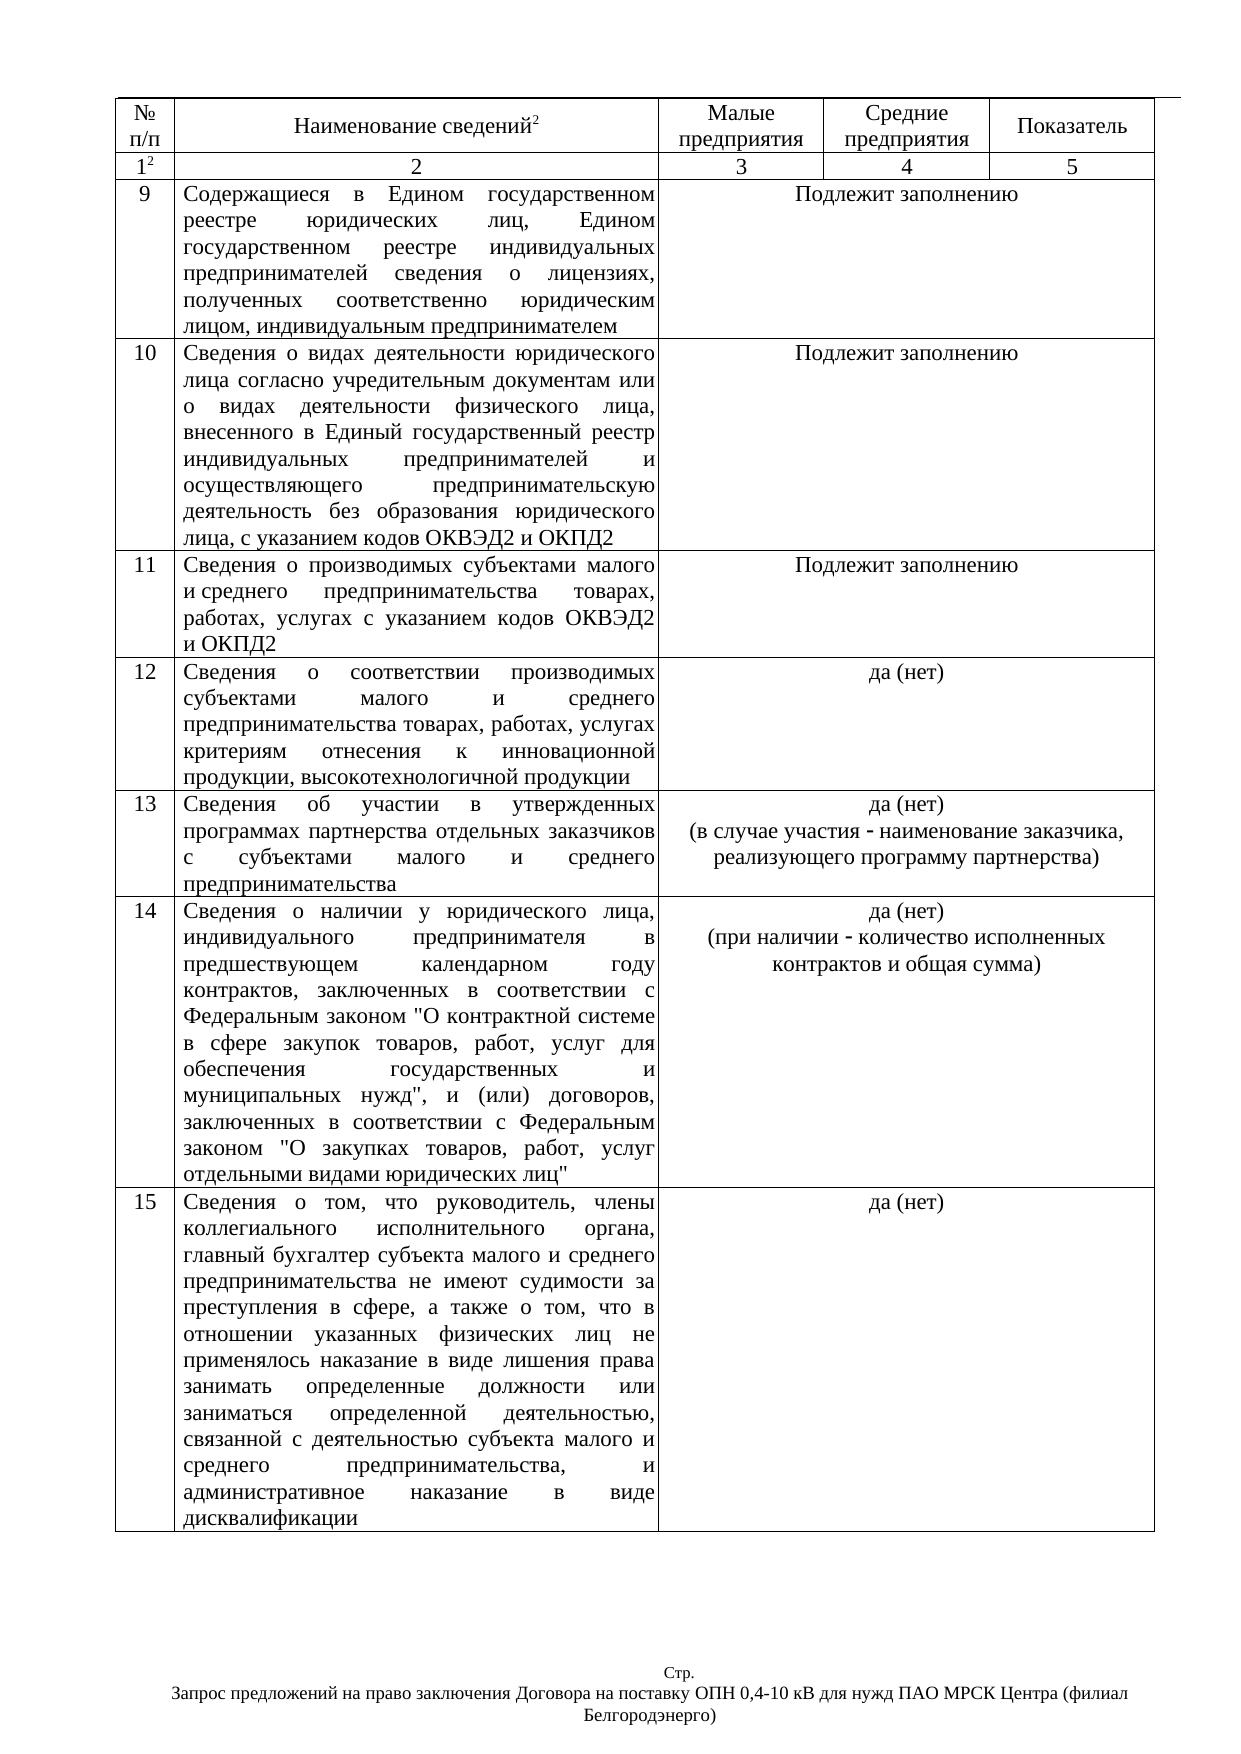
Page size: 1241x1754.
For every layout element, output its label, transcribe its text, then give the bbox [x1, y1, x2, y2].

table_cell 15 [116, 1188, 174, 1531]
table_header Наименование сведений2 [175, 99, 658, 152]
table_cell 12 [116, 153, 174, 179]
table_cell да (нет) (при наличии количество исполненных контрактов и общая сумма) [659, 897, 1154, 1187]
table_cell Сведения о соответствии производимых субъектами малого и среднего предпринимательства товарах, работах, услугах критериям отнесения к инновационной продукции, высокотехнологичной продукции [175, 658, 658, 789]
table_header № п/п [116, 99, 174, 152]
table_cell Сведения о производимых субъектами малого и среднего предпринимательства товарах, работах, услугах с указанием кодов ОКВЭД2 и ОКПД2 [175, 551, 658, 657]
table_cell 14 [116, 897, 174, 1187]
table_cell Подлежит заполнению [659, 339, 1154, 550]
table_cell да (нет) [659, 1188, 1154, 1531]
table_header Средние предприятия [824, 99, 989, 152]
table_header Малые предприятия [659, 99, 823, 152]
table_cell Сведения об участии в утвержденных программах партнерства отдельных заказчиков с субъектами малого и среднего предпринимательства [175, 791, 658, 896]
table_cell Сведения о наличии у юридического лица, индивидуального предпринимателя в предшествующем календарном году контрактов, заключенных в соответствии с Федеральным законом "О контрактной системе в сфере закупок товаров, работ, услуг для обеспечения государственных и муниципальных нужд", и (или) договоров, заключенных в соответствии с Федеральным законом "О закупках товаров, работ, услуг отдельными видами юридических лиц" [175, 897, 658, 1187]
table_cell 11 [116, 551, 174, 657]
table_cell да (нет) [659, 658, 1154, 789]
table_cell 13 [116, 791, 174, 896]
table_cell Подлежит заполнению [659, 180, 1154, 338]
table_cell 12 [116, 658, 174, 789]
table_cell Сведения о том, что руководитель, члены коллегиального исполнительного органа, главный бухгалтер субъекта малого и среднего предпринимательства не имеют судимости за преступления в сфере, а также о том, что в отношении указанных физических лиц не применялось наказание в виде лишения права занимать определенные должности или заниматься определенной деятельностью, связанной с деятельностью субъекта малого и среднего предпринимательства, и административное наказание в виде дисквалификации [175, 1188, 658, 1531]
table_cell 9 [116, 180, 174, 338]
table_cell 3 [659, 153, 823, 179]
table_cell Содержащиеся в Едином государственном реестре юридических лиц, Едином государственном реестре индивидуальных предпринимателей сведения о лицензиях, полученных соответственно юридическим лицом, индивидуальным предпринимателем [175, 180, 658, 338]
table_cell Подлежит заполнению [659, 551, 1154, 657]
table_cell 10 [116, 339, 174, 550]
table_cell Сведения о видах деятельности юридического лица согласно учредительным документам или о видах деятельности физического лица, внесенного в Единый государственный реестр индивидуальных предпринимателей и осуществляющего предпринимательскую деятельность без образования юридического лица, с указанием кодов ОКВЭД2 и ОКПД2 [175, 339, 658, 550]
table_cell 5 [990, 153, 1154, 179]
table_header Показатель [990, 99, 1154, 152]
table_cell 4 [824, 153, 989, 179]
table_cell 2 [175, 153, 658, 179]
table_cell да (нет) (в случае участия наименование заказчика, реализующего программу партнерства) [659, 791, 1154, 896]
